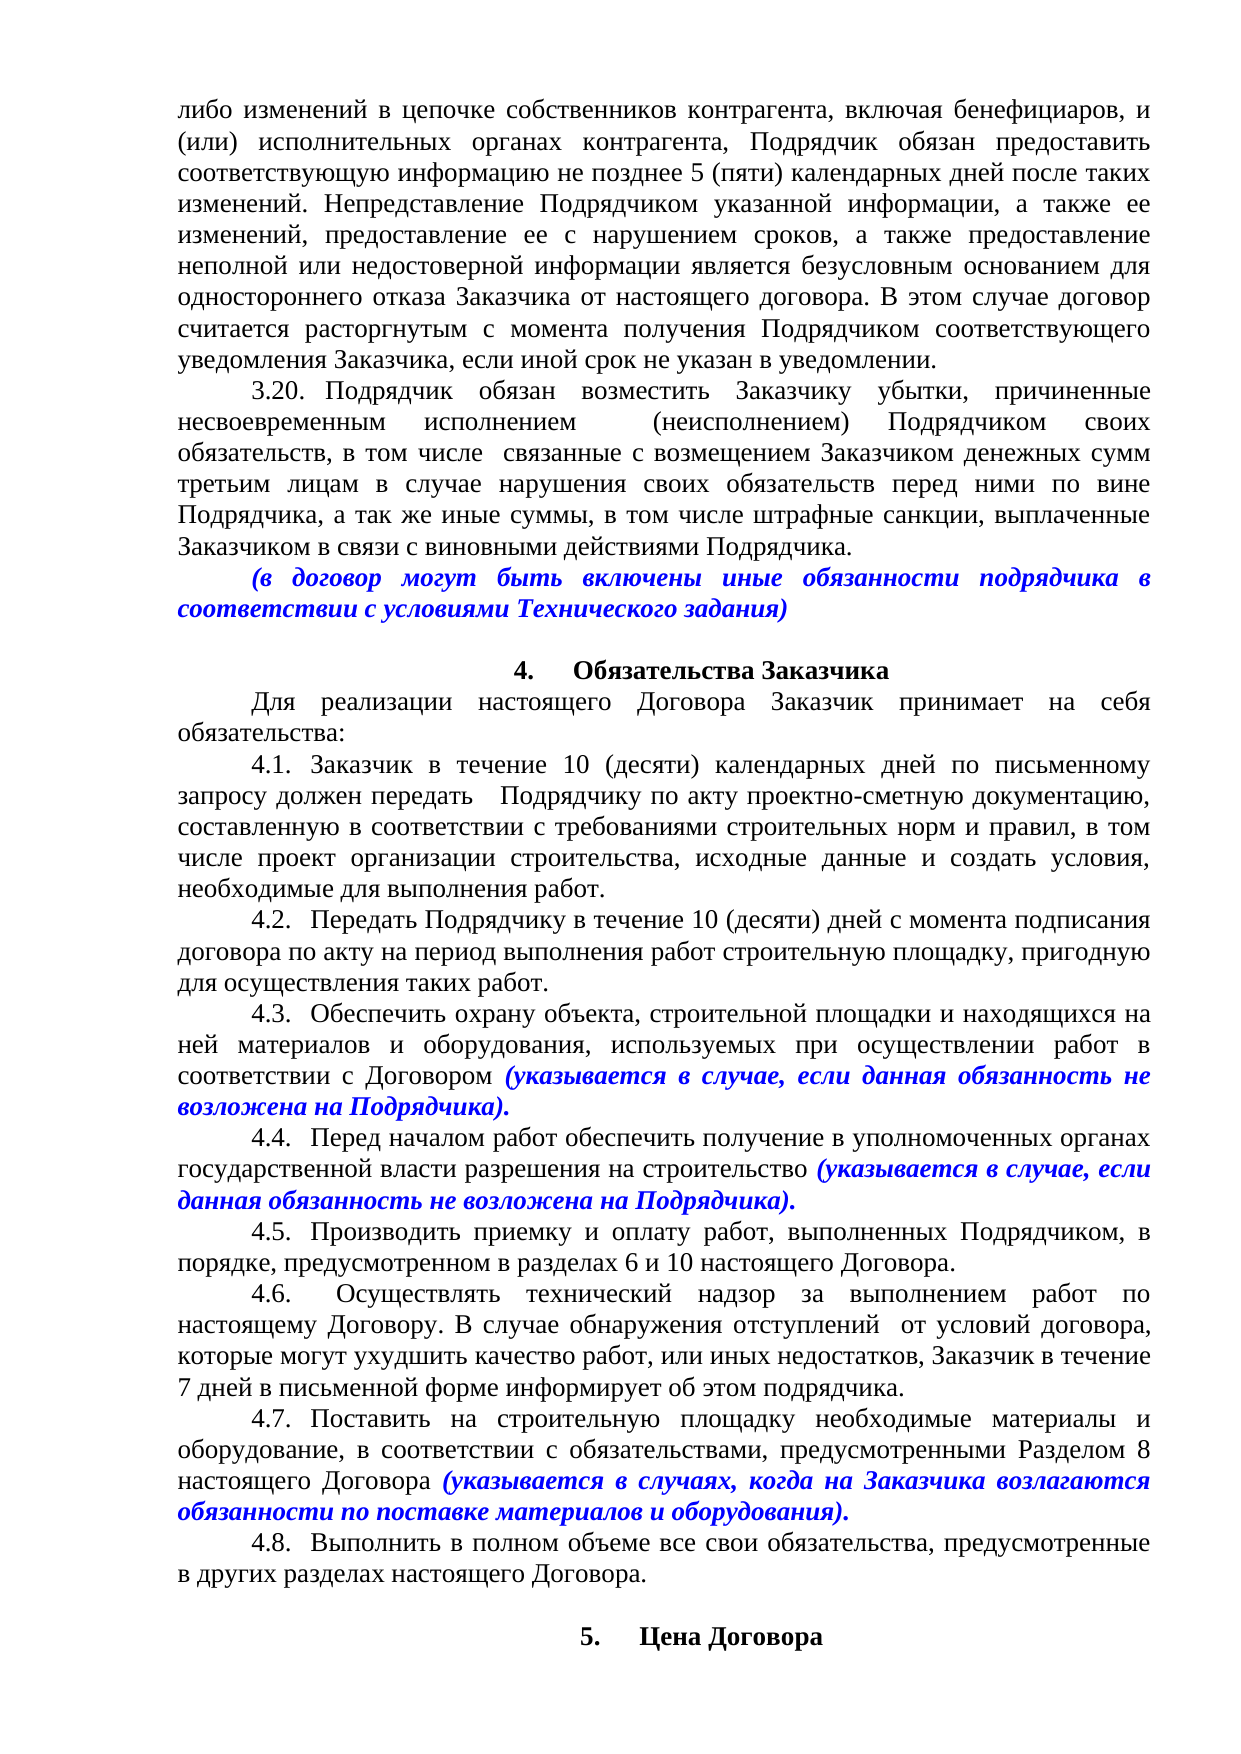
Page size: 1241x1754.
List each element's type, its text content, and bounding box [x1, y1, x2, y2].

list Обеспечить охрану объекта, строительной площадки и находящихся на ней материалов и оборудования, используемых при осуществлении работ в соответствии с Договором (указывается в случае, если данная обязанность не возложена на Подрядчика). [177, 997, 1152, 1121]
list Осуществлять технический надзор за выполнением работ по настоящему Договору. В случае обнаружения отступлений от условий договора, которые могут ухудшить качество работ, или иных недостатков, Заказчик в течение 7 дней в письменной форме информирует об этом подрядчика. [177, 1277, 1152, 1402]
text (в договор могут быть включены иные обязанности подрядчика в соответствии с условиями Технического задания) [177, 561, 1152, 623]
list Выполнить в полном объеме все свои обязательства, предусмотренные в других разделах настоящего Договора. [177, 1526, 1152, 1589]
list Производить приемку и оплату работ, выполненных Подрядчиком, в порядке, предусмотренном в разделах 6 и 10 настоящего Договора. [177, 1215, 1152, 1277]
list Обязательства Заказчика [177, 654, 1152, 685]
list Подрядчик обязан возместить Заказчику убытки, причиненные несвоевременным исполнением (неисполнением) Подрядчиком своих обязательств, в том числе связанные с возмещением Заказчиком денежных сумм третьим лицам в случае нарушения своих обязательств перед ними по вине Подрядчика, а так же иные суммы, в том числе штрафные санкции, выплаченные Заказчиком в связи с виновными действиями Подрядчика. [177, 374, 1152, 561]
list Заказчик в течение 10 (десяти) календарных дней по письменному запросу должен передать Подрядчику по акту проектно-сметную документацию, составленную в соответствии с требованиями строительных норм и правил, в том числе проект организации строительства, исходные данные и создать условия, необходимые для выполнения работ. [177, 748, 1152, 903]
text Для реализации настоящего Договора Заказчик принимает на себя обязательства: [177, 685, 1152, 748]
list Цена Договора [177, 1620, 1152, 1651]
list Передать Подрядчику в течение 10 (десяти) дней с момента подписания договора по акту на период выполнения работ строительную площадку, пригодную для осуществления таких работ. [177, 903, 1152, 997]
list Перед началом работ обеспечить получение в уполномоченных органах государственной власти разрешения на строительство (указывается в случае, если данная обязанность не возложена на Подрядчика). [177, 1121, 1152, 1215]
list Поставить на строительную площадку необходимые материалы и оборудование, в соответствии с обязательствами, предусмотренными Разделом 8 настоящего Договора (указывается в случаях, когда на Заказчика возлагаются обязанности по поставке материалов и оборудования). [177, 1402, 1152, 1526]
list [177, 94, 1152, 374]
